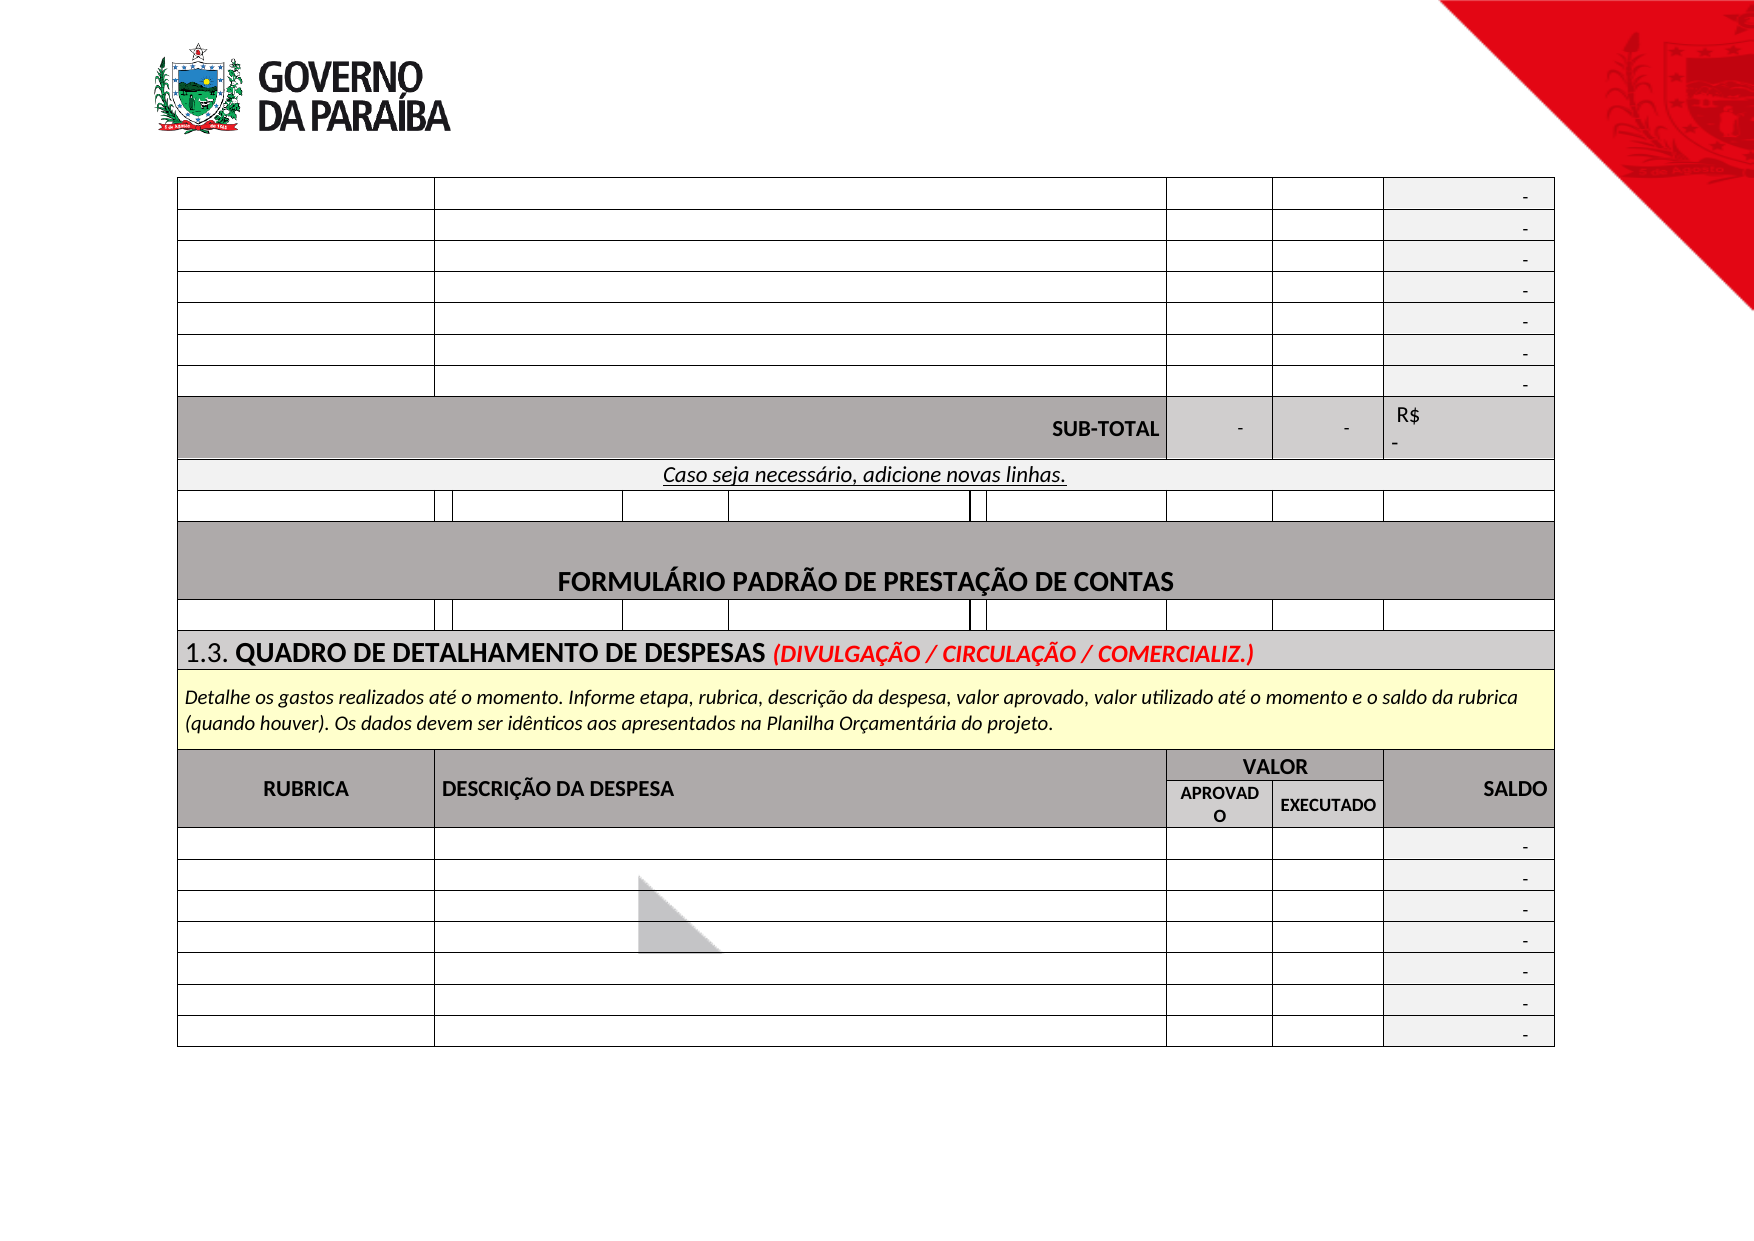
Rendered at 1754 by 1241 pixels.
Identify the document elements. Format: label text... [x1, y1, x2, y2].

table_cell [435, 241, 1166, 271]
table_cell - [1384, 303, 1554, 333]
table_cell - [1384, 241, 1554, 271]
table_cell RUBRICA [178, 750, 434, 827]
table_cell APROVADO [1167, 781, 1272, 827]
table_cell - [1384, 210, 1554, 240]
table_cell [435, 953, 1166, 983]
table_cell Detalhe os gastos realizados até o momento. Informe etapa, rubrica, descrição da despesa, valor aprovado, valor utilizado até o momento e o saldo da rubrica (quando houver). Os dados devem ser idênticos aos apresentados na Planilha Orçamentária do projeto. [178, 670, 1554, 749]
table_cell [1167, 860, 1272, 890]
table_cell [1167, 272, 1272, 302]
table_cell [1167, 985, 1272, 1015]
table_cell - [1384, 366, 1554, 396]
table_cell [623, 600, 728, 630]
table_cell - [1167, 397, 1272, 458]
table_cell [971, 600, 986, 630]
table_cell - [1384, 1016, 1554, 1046]
table_cell [971, 491, 986, 521]
table_cell [1273, 272, 1383, 302]
table_cell - [1384, 828, 1554, 858]
table_cell [1167, 1016, 1272, 1046]
table_cell [1273, 178, 1383, 208]
table_cell [435, 985, 1166, 1015]
table_cell [1167, 922, 1272, 952]
table_cell [435, 178, 1166, 208]
table_cell [178, 1016, 434, 1046]
table_cell [1167, 178, 1272, 208]
table_cell [1273, 241, 1383, 271]
table_cell - [1384, 953, 1554, 983]
table_cell 1.3. QUADRO DE DETALHAMENTO DE DESPESAS (DIVULGAÇÃO / CIRCULAÇÃO / COMERCIALIZ.) [178, 631, 1554, 669]
table_cell [435, 303, 1166, 333]
table_cell [178, 335, 434, 365]
table_cell DESCRIÇÃO DA DESPESA [435, 750, 1166, 827]
table_cell [1273, 366, 1383, 396]
table_cell [987, 491, 1166, 521]
table_cell [1384, 600, 1554, 630]
table_cell [1384, 491, 1554, 521]
table_cell - [1384, 860, 1554, 890]
table_cell [178, 272, 434, 302]
table_cell [178, 178, 434, 208]
table_cell [1273, 922, 1383, 952]
table_cell [435, 272, 1166, 302]
table_cell [435, 1016, 1166, 1046]
table_cell [1273, 828, 1383, 858]
table_cell [453, 491, 622, 521]
table_cell [1273, 860, 1383, 890]
table_cell [453, 600, 622, 630]
table_cell - [1384, 922, 1554, 952]
table_cell [623, 491, 728, 521]
table_cell [1167, 335, 1272, 365]
picture [147, 38, 454, 139]
table_cell [178, 860, 434, 890]
table_cell [1273, 985, 1383, 1015]
table_cell [1167, 828, 1272, 858]
table_cell [1273, 491, 1383, 521]
table_cell SUB-TOTAL [178, 397, 1166, 458]
table_cell - [1273, 397, 1383, 458]
table_cell [178, 491, 434, 521]
picture [638, 0, 1754, 954]
table_cell R$ - [1384, 397, 1554, 458]
table_cell - [1384, 985, 1554, 1015]
table_cell [178, 985, 434, 1015]
table_cell [435, 860, 1166, 890]
table_cell [178, 828, 434, 858]
table_cell [178, 366, 434, 396]
table_cell [435, 366, 1166, 396]
table_cell [1167, 241, 1272, 271]
table_cell [178, 241, 434, 271]
table_cell [1167, 491, 1272, 521]
table_cell [1167, 600, 1272, 630]
table_cell [435, 922, 1166, 952]
table_cell [178, 922, 434, 952]
table_cell [1273, 953, 1383, 983]
table_cell [1273, 210, 1383, 240]
table_cell [435, 891, 1166, 921]
table_cell [729, 491, 969, 521]
table_cell SALDO [1384, 750, 1554, 827]
table_cell - [1384, 272, 1554, 302]
table_cell [1273, 335, 1383, 365]
table_cell [1273, 1016, 1383, 1046]
table_cell VALOR [1167, 750, 1383, 780]
table_cell [729, 600, 969, 630]
table_cell [1167, 303, 1272, 333]
table_cell [178, 600, 434, 630]
table_cell [435, 491, 452, 521]
table_cell [435, 828, 1166, 858]
table_cell [1167, 366, 1272, 396]
table_cell FORMULÁRIO PADRÃO DE PRESTAÇÃO DE CONTAS [178, 522, 1554, 599]
table_cell Caso seja necessário, adicione novas linhas. [178, 460, 1554, 490]
table_cell [987, 600, 1166, 630]
table_cell [178, 953, 434, 983]
table_cell [1273, 600, 1383, 630]
table_cell [178, 210, 434, 240]
table_cell [178, 303, 434, 333]
table_cell [435, 210, 1166, 240]
table_cell [178, 891, 434, 921]
table_cell [1273, 891, 1383, 921]
table_cell - [1384, 891, 1554, 921]
table_cell [435, 335, 1166, 365]
table_cell [1167, 953, 1272, 983]
table_cell - [1384, 178, 1554, 208]
table_cell - [1384, 335, 1554, 365]
table_cell [435, 600, 452, 630]
table_cell [1273, 303, 1383, 333]
table_cell [1167, 891, 1272, 921]
table_cell EXECUTADO [1273, 781, 1383, 827]
table_cell [1167, 210, 1272, 240]
